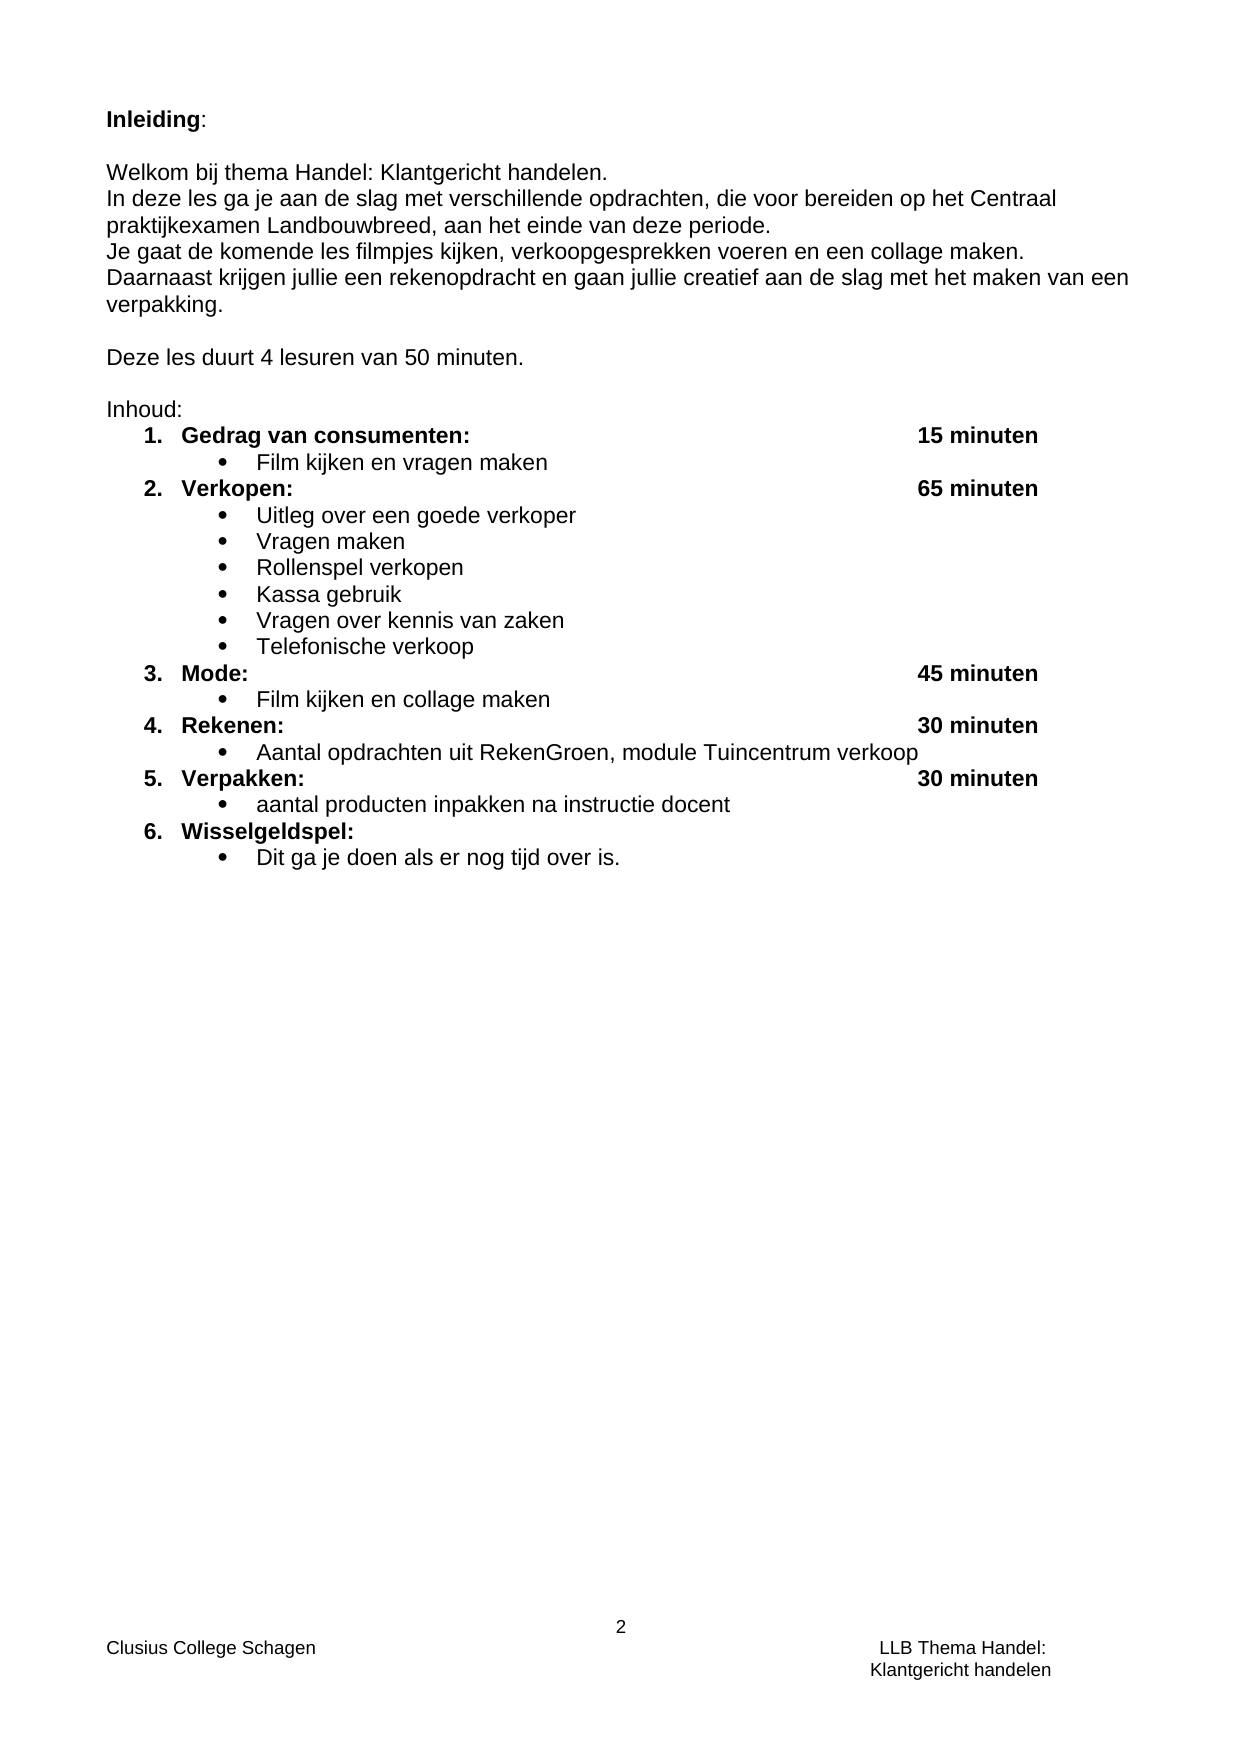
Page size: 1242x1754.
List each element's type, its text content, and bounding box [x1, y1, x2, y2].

list Vragen over kennis van zaken [219, 607, 1135, 633]
text Deze les duurt 4 lesuren van 50 minuten. [106, 343, 1135, 370]
list Film kijken en vragen maken [219, 449, 1135, 475]
list Wisselgeldspel: [144, 818, 1135, 844]
list Vragen maken [219, 528, 1135, 554]
list Mode: 45 minuten [144, 660, 1135, 686]
list Telefonische verkoop [219, 633, 1135, 660]
list Film kijken en collage maken [219, 686, 1135, 712]
list Uitleg over een goede verkoper [219, 502, 1135, 528]
list Gedrag van consumenten: 15 minuten [144, 422, 1135, 449]
list Rekenen: 30 minuten [144, 712, 1135, 739]
text In deze les ga je aan de slag met verschillende opdrachten, die voor bereiden op het Centraal praktijkexamen Landbouwbreed, aan het einde van deze periode. [106, 185, 1135, 238]
text Welkom bij thema Handel: Klantgericht handelen. [106, 159, 1135, 185]
list Kassa gebruik [219, 581, 1135, 607]
text Inhoud: [106, 396, 1135, 422]
list Rollenspel verkopen [219, 554, 1135, 581]
list aantal producten inpakken na instructie docent [219, 791, 1135, 818]
list Dit ga je doen als er nog tijd over is. [219, 844, 1135, 871]
text Je gaat de komende les filmpjes kijken, verkoopgesprekken voeren en een collage maken. Daarnaast krijgen jullie een rekenopdracht en gaan jullie creatief aan de slag met het maken van een verpakking. [106, 238, 1135, 317]
list Verkopen: 65 minuten [144, 475, 1135, 502]
list Aantal opdrachten uit RekenGroen, module Tuincentrum verkoop [219, 739, 1135, 765]
list Verpakken: 30 minuten [144, 765, 1135, 791]
text Inleiding: [106, 106, 1135, 133]
